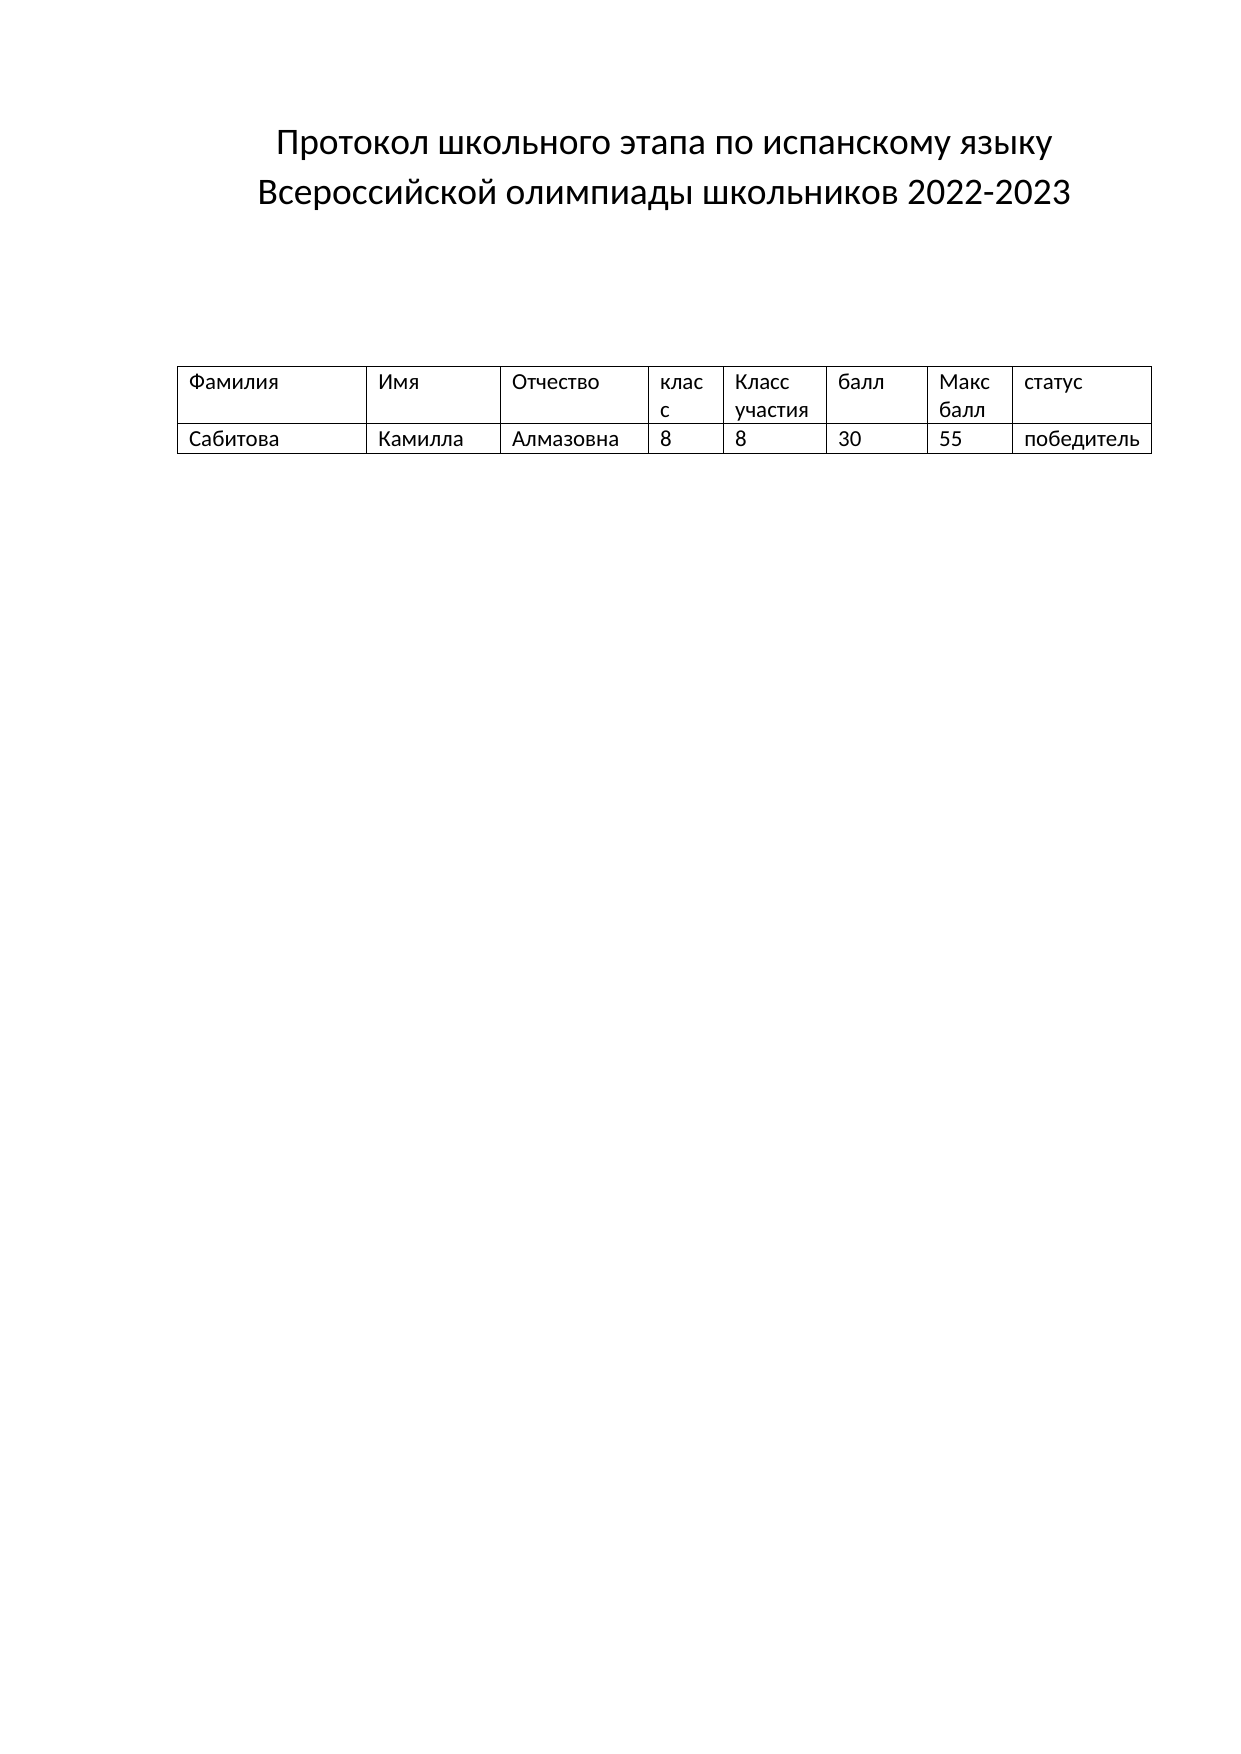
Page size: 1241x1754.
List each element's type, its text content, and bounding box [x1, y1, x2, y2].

table_header Фамилия [178, 367, 366, 423]
table_header Класс участия [724, 367, 826, 423]
text Протокол школьного этапа по испанскому языку Всероссийской олимпиады школьников 2022-2023 [177, 118, 1152, 213]
table_cell 8 [649, 424, 723, 453]
table_cell 8 [724, 424, 826, 453]
table_header Отчество [501, 367, 648, 423]
table_header балл [827, 367, 927, 423]
table_cell победитель [1013, 424, 1151, 453]
table_cell Алмазовна [501, 424, 648, 453]
table_cell 30 [827, 424, 927, 453]
table_cell 55 [928, 424, 1012, 453]
table_header статус [1013, 367, 1151, 423]
table_header Имя [367, 367, 500, 423]
table_header класс [649, 367, 723, 423]
table_cell Сабитова [178, 424, 366, 453]
table_header Макс балл [928, 367, 1012, 423]
table_cell Камилла [367, 424, 500, 453]
